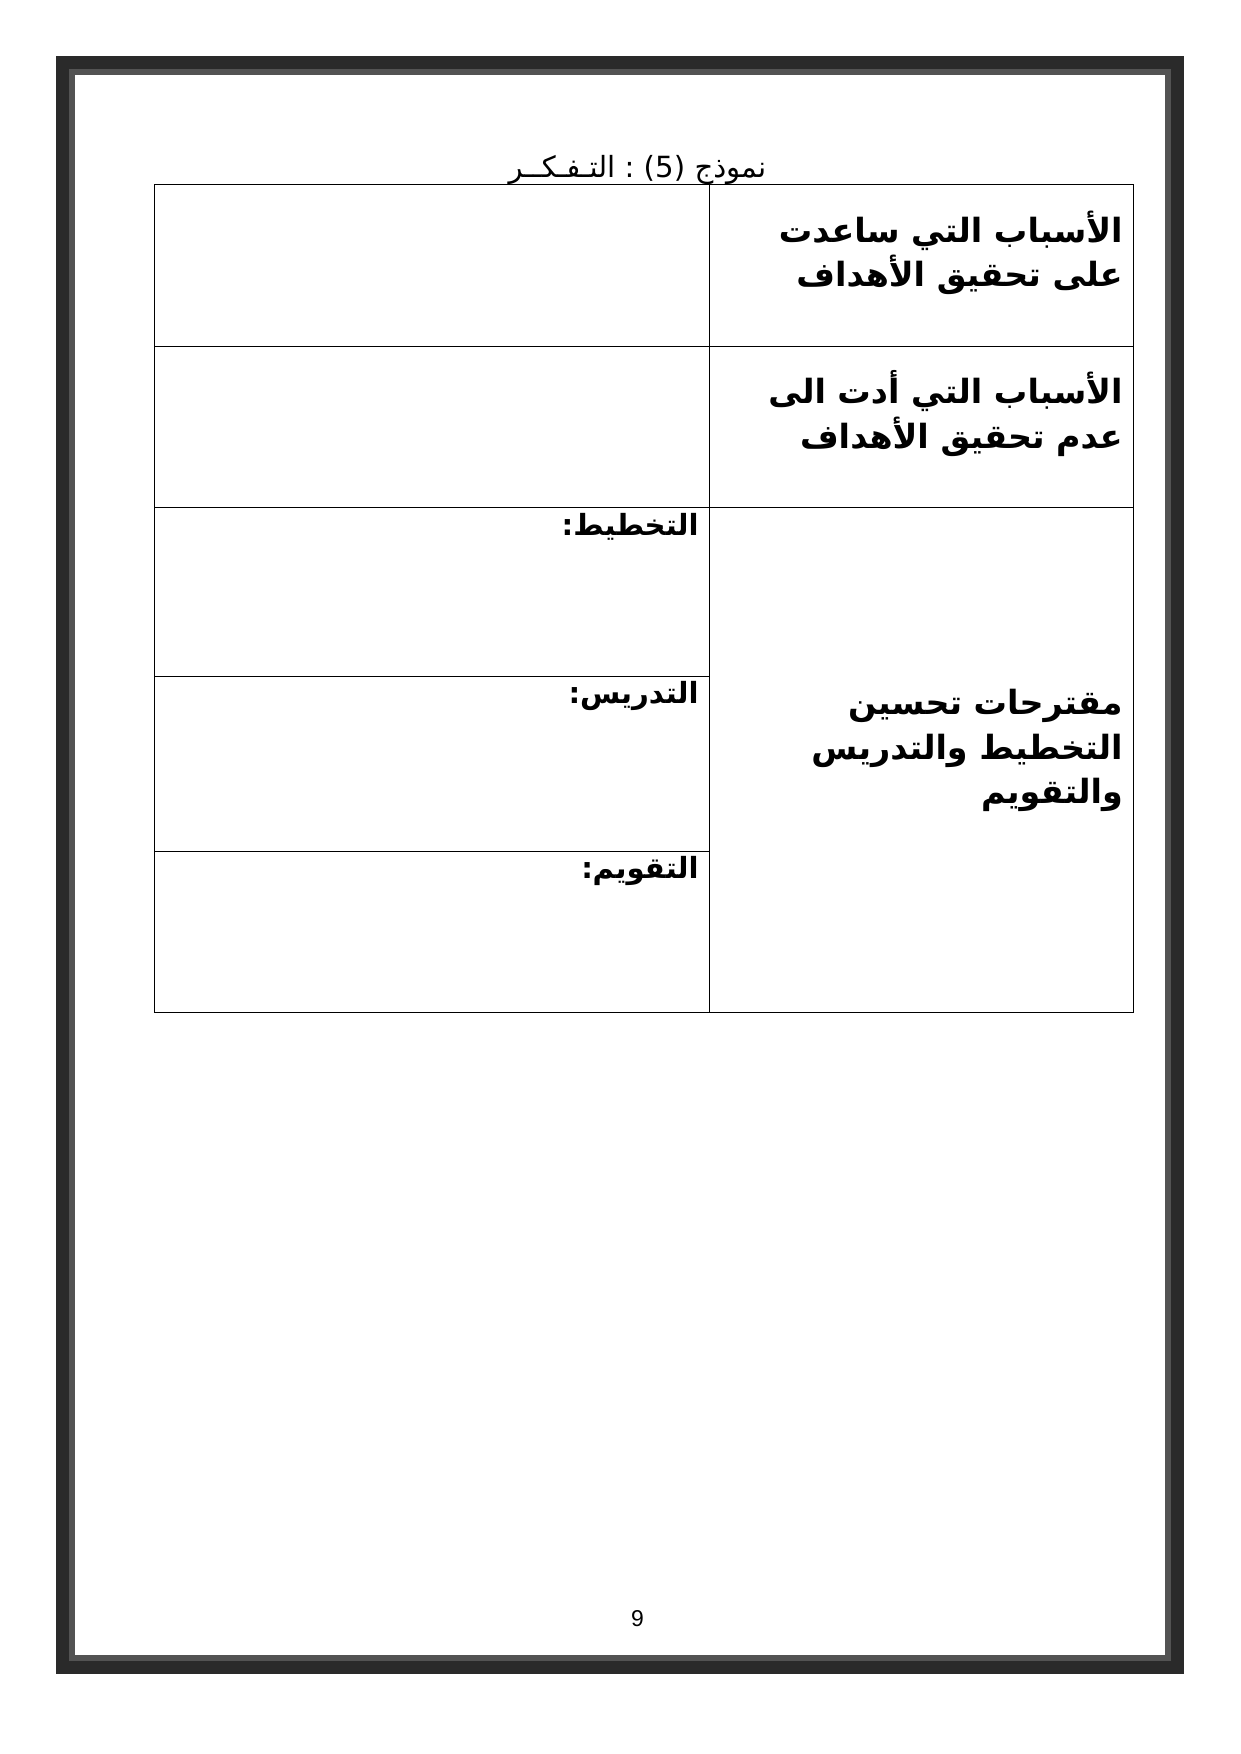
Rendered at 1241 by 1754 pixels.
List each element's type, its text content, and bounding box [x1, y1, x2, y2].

table_header [155, 185, 709, 346]
table_cell الأسباب التي أدت الى عدم تحقيق الأهداف [710, 347, 1133, 507]
table_header الأسباب التي ساعدت على تحقيق الأهداف [710, 185, 1133, 346]
table_cell [155, 347, 709, 507]
table_cell التخطيط: [155, 508, 709, 676]
table_cell التقويم: [155, 852, 709, 1012]
text نموذج (5) : التـفـكــر [187, 150, 1087, 184]
table_cell التدريس: [155, 677, 709, 851]
table_cell مقترحات تحسين التخطيط والتدريس والتقويم [710, 508, 1133, 1012]
